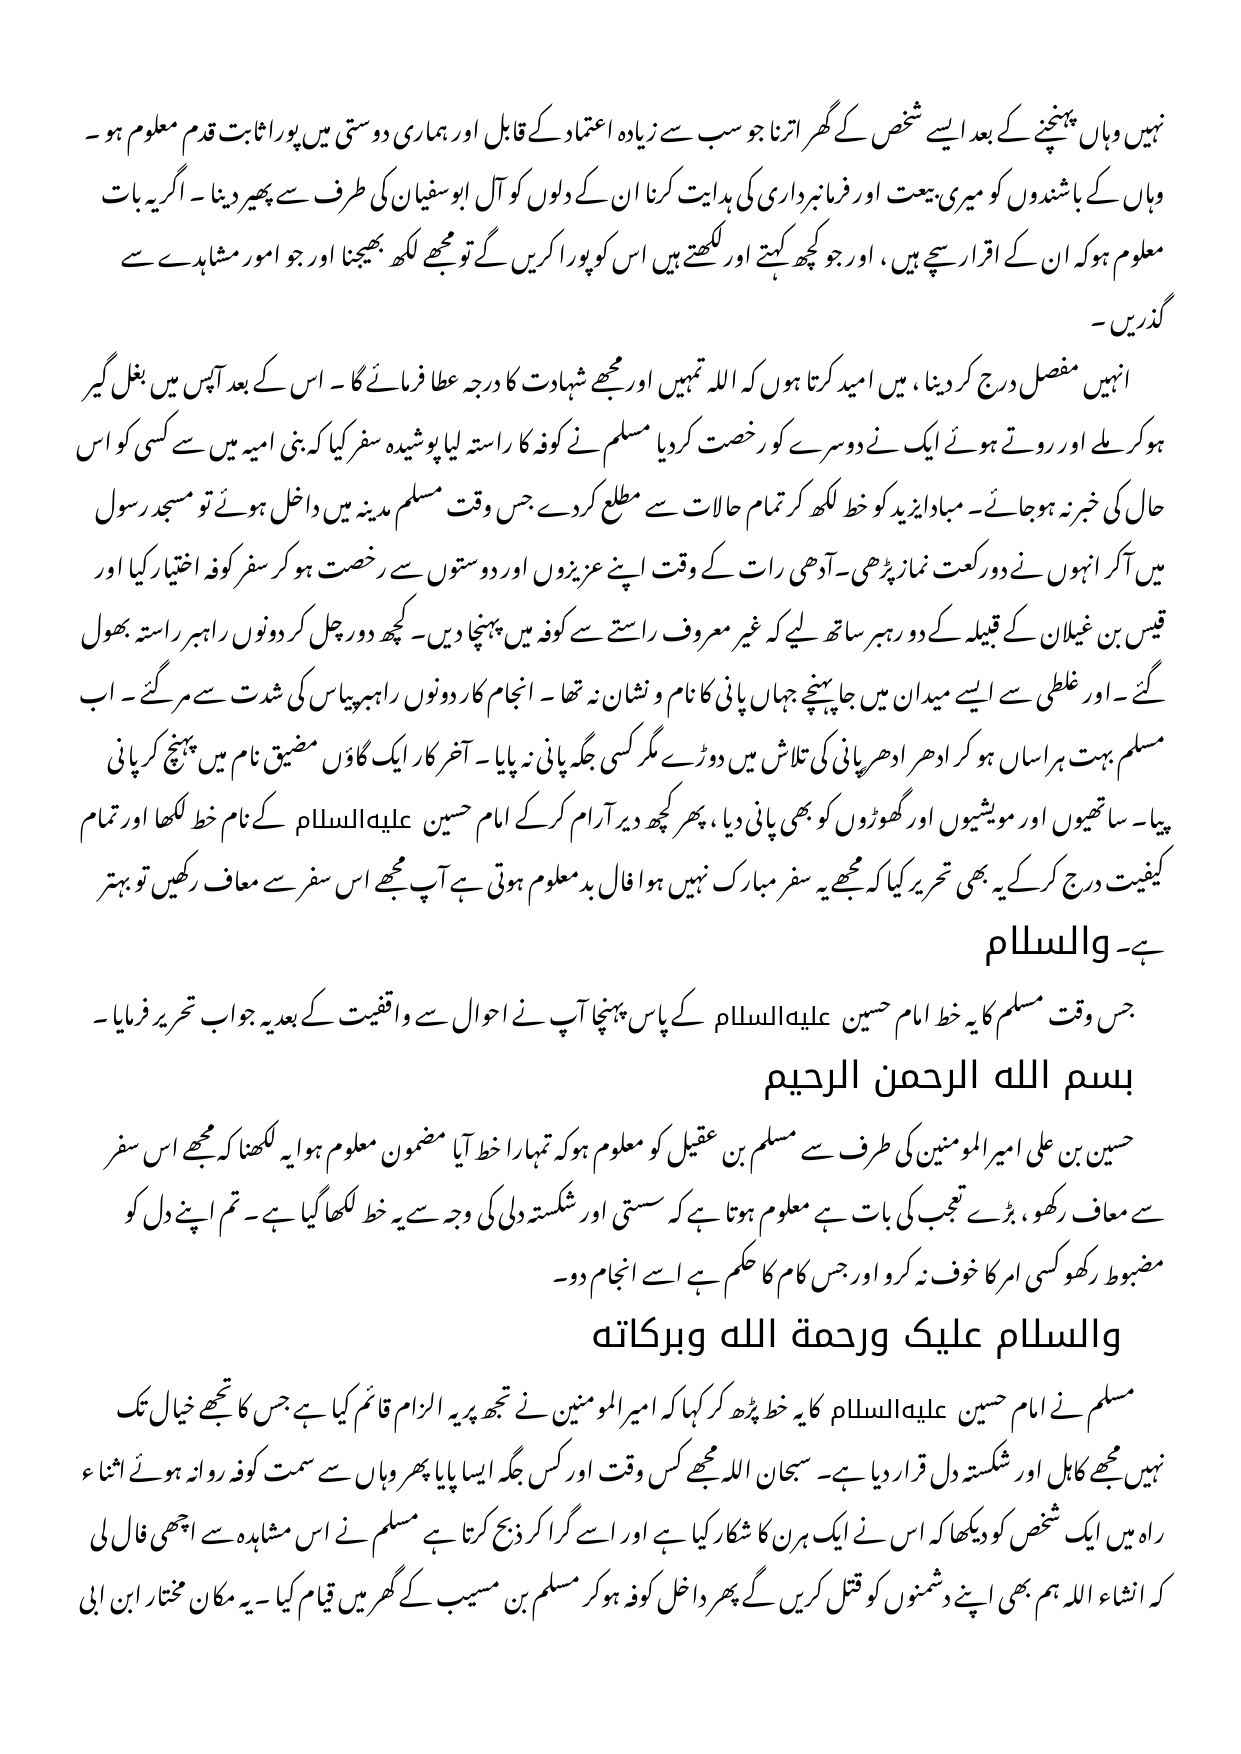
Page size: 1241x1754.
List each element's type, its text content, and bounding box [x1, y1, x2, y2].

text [75, 1371, 1165, 1621]
text انہیں مفصل درج کر دینا ، میں امید کرتا ہوں کہ اللہ تمہیں اور مجھے شہادت کا درجہ عطا فرمائے گا ۔ اس کے بعد آپس میں بغل گیر ہوکر ملے اور روتے ہوئے ایک نے دوسرے کو رخصت کردیا مسلم نے کوفہ کا راستہ لیا پوشیدہ سفر کیا کہ بنی امیہ میں سے کسی کو اس حال کی خبر نہ ہوجائے۔ مبادایزید کو خط لکھ کر تمام حالات سے مطلع کردے جس وقت مسلم مدینہ میں داخل ہوئے تو مسجد رسول میں آکر انہوں نے دورکعت نماز پڑھی۔آدھی رات کے وقت اپنے عزیزوں اور دوستوں سے رخصت ہو کر سفر کوفہ اختیار کیا اور قیس بن غیلان کے قبیلہ کے دو رہبر ساتھ لیے کہ غیر معروف راستے سے کوفہ میں پہنچا دیں۔ کچھ دور چل کر دونوں راہبر راستہ بھول گئے ۔اور غلطی سے ایسے میدان میں جا پہنچے جہاں پانی کا نام و نشان نہ تھا ۔ انجام کار دونوں راہبر پیاس کی شدت سے مر گئے ۔ اب مسلم بہت ہراساں ہو کر ادھر ادھر ٍپانی کی تلاش میں دوڑے مگر کسی جگہ پانی نہ پایا ۔ آخر کار ایک گاؤں مضیق نام میں پہنچ کر پانی پیا۔ ساتھیوں اور مویشیوں اور گھوڑوں کو بھی پانی دیا ، پھر کچھ دیر آرام کرکے امام حسین عليه‌السلام کے نام خط لکھا اور تمام کیفیت درج کرکے یہ بھی تحریر کیا کہ مجھے یہ سفر مبارک نہیں ہوا فال بدمعلوم ہوتی ہے آپ مجھے اس سفر سے معاف رکھیں تو بہتر ہے۔ والسلام [75, 344, 1165, 978]
text والسلام علیک ورحمة الله وبرکاته [75, 1299, 1165, 1371]
text حسین بن علی امیرالمومنین کی طرف سے مسلم بن عقیل کو معلوم ہوکہ تمہارا خط آیا مضمون معلوم ہوا یہ لکھنا کہ مجھے اس سفر سے معاف رکھو ، بڑے تعجب کی بات ہے معلوم ہوتا ہے کہ سستی اور شکستہ دلی کی وجہ سے یہ خط لکھا گیا ہے ۔ تم اپنے دل کو مضبوط رکھو کسی امر کا خوف نہ کرو اور جس کام کا حکم ہے اسے انجام دو۔ [75, 1112, 1165, 1299]
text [75, 94, 1165, 344]
text بسم الله الرحمن الرحیم [75, 1041, 1165, 1112]
text جس وقت مسلم کا یہ خط امام حسین عليه‌السلام کے پاس پہنچا آپ نے احوال سے واقفیت کے بعد یہ جواب تحریر فرمایا ۔ [75, 978, 1165, 1041]
